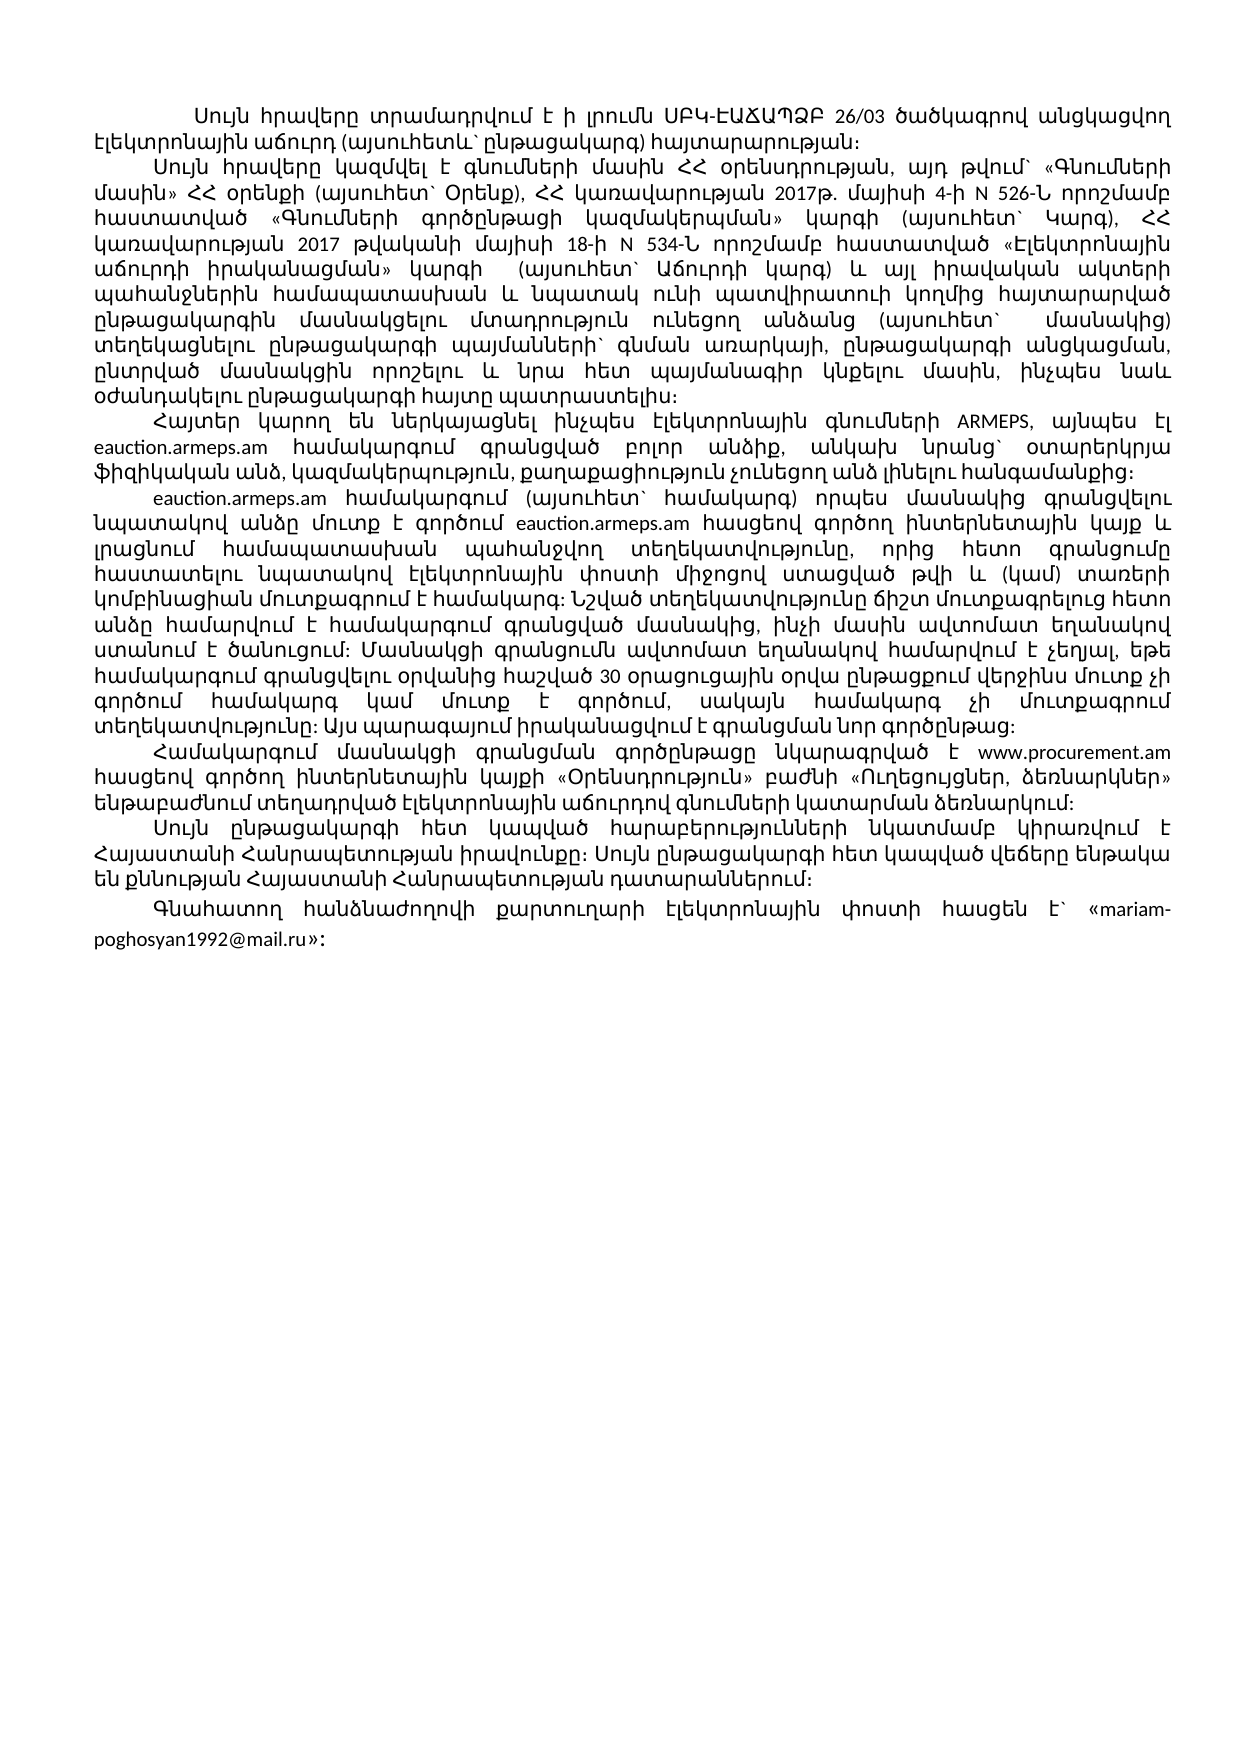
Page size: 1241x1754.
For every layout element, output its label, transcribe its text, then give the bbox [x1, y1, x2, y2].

text Սույն հրավերը կազմվել է գնումների մասին ՀՀ օրենսդրության, այդ թվում` «Գնումների մասին» ՀՀ օրենքի (այսուհետ` Օրենք), ՀՀ կառավարության 2017թ. մայիսի 4-ի N 526-Ն որոշմամբ հաստատված «Գնումների գործընթացի կազմակերպման» կարգի (այսուհետ` Կարգ), ՀՀ կառավարության 2017 թվականի մայիսի 18-ի N 534-Ն որոշմամբ հաստատված «Էլեկտրոնային աճուրդի իրականացման» կարգի (այսուհետ` Աճուրդի կարգ) և այլ իրավական ակտերի պահանջներին համապատասխան և նպատակ ունի պատվիրատուի կողմից հայտարարված ընթացակարգին մասնակցելու մտադրություն ունեցող անձանց (այսուհետ` մասնակից) տեղեկացնելու ընթացակարգի պայմանների` գնման առարկայի, ընթացակարգի անցկացման, ընտրված մասնակցին որոշելու և նրա հետ պայմանագիր կնքելու մասին, ինչպես նաև օժանդակելու ընթացակարգի հայտը պատրաստելիս։ [94, 154, 1171, 409]
text Հայտեր կարող են ներկայացնել ինչպես էլեկտրոնային գնումների ARMEPS, այնպես էլ eauction.armeps.am համակարգում գրանցված բոլոր անձիք, անկախ նրանց` օտարերկրյա ֆիզիկական անձ, կազմակերպություն, քաղաքացիություն չունեցող անձ լինելու հանգամանքից։ [94, 409, 1171, 485]
text Սույն ընթացակարգի հետ կապված հարաբերությունների նկատմամբ կիրառվում է Հայաստանի Հանրապետության իրավունքը։ Սույն ընթացակարգի հետ կապված վեճերը ենթակա են քննության Հայաստանի Հանրապետության դատարաններում։ [94, 815, 1171, 892]
text eauction.armeps.am համակարգում (այսուհետ` համակարգ) որպես մասնակից գրանցվելու նպատակով անձը մուտք է գործում eauction.armeps.am հասցեով գործող ինտերնետային կայք և լրացնում համապատասխան պահանջվող տեղեկատվությունը, որից հետո գրանցումը հաստատելու նպատակով էլեկտրոնային փոստի միջոցով ստացված թվի և (կամ) տառերի կոմբինացիան մուտքագրում է համակարգ: Նշված տեղեկատվությունը ճիշտ մուտքագրելուց հետո անձը համարվում է համակարգում գրանցված մասնակից, ինչի մասին ավտոմատ եղանակով ստանում է ծանուցում: Մասնակցի գրանցումն ավտոմատ եղանակով համարվում է չեղյալ, եթե համակարգում գրանցվելու օրվանից հաշված 30 օրացուցային օրվա ընթացքում վերջինս մուտք չի գործում համակարգ կամ մուտք է գործում, սակայն համակարգ չի մուտքագրում տեղեկատվությունը: Այս պարագայում իրականացվում է գրանցման նոր գործընթաց: [94, 485, 1171, 739]
text Սույն հրավերը տրամադրվում է ի լրումն ՍԲԿ-ԷԱՃԱՊՁԲ 26/03 ծածկագրով անցկացվող էլեկտրոնային աճուրդ (այսուհետև` ընթացակարգ) հայտարարության։ [94, 104, 1171, 154]
text Համակարգում մասնակցի գրանցման գործընթացը նկարագրված է www.procurement.am հասցեով գործող ինտերնետային կայքի «Օրենսդրություն» բաժնի «Ուղեցույցներ, ձեռնարկներ» ենթաբաժնում տեղադրված էլեկտրոնային աճուրդով գնումների կատարման ձեռնարկում: [94, 739, 1171, 815]
text Գնահատող հանձնաժողովի քարտուղարի էլեկտրոնային փոստի հասցեն է` «mariam-poghosyan1992@mail.ru»: [94, 892, 1171, 953]
